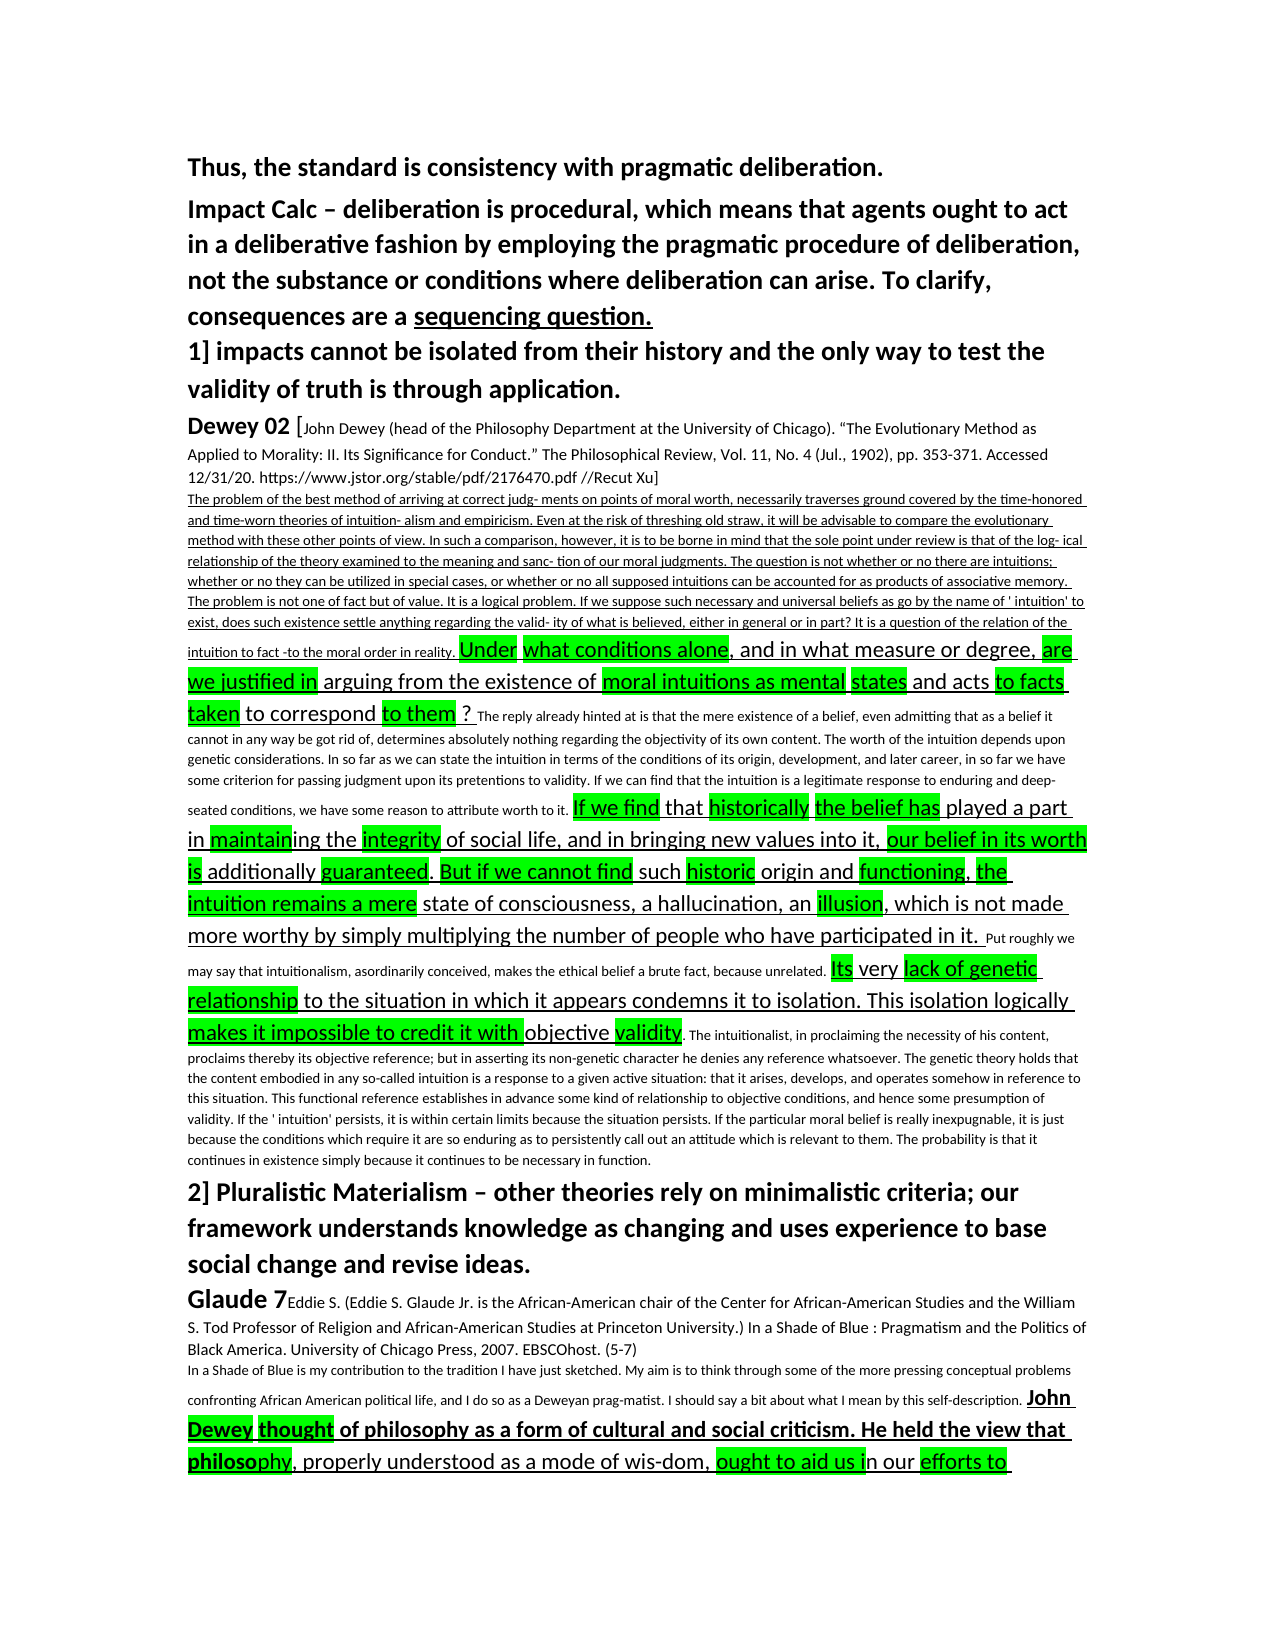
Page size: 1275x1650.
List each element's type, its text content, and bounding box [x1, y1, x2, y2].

subtitle Thus, the standard is consistency with pragmatic deliberation. [187, 150, 1087, 183]
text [187, 1361, 1087, 1475]
subtitle 2] Pluralistic Materialism – other theories rely on minimalistic criteria; our framework understands knowledge as changing and uses experience to base social change and revise ideas. Glaude 7Eddie S. (Eddie S. Glaude Jr. is the African-American chair of the Center for African-American Studies and the William S. Tod Professor of Religion and African-American Studies at Princeton University.) In a Shade of Blue : Pragmatism and the Politics of Black America. University of Chicago Press, 2007. EBSCOhost. (5-7) [187, 1176, 1087, 1359]
subtitle Impact Calc – deliberation is procedural, which means that agents ought to act in a deliberative fashion by employing the pragmatic procedure of deliberation, not the substance or conditions where deliberation can arise. To clarify, consequences are a sequencing question. [187, 192, 1087, 332]
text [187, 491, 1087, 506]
subtitle 1] impacts cannot be isolated from their history and the only way to test the validity of truth is through application. [187, 334, 1087, 406]
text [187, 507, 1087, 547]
text The problem of the best method of arriving at correct judg- ments on points of moral worth, necessarily traverses ground covered by the time-honored and time-worn theories of intuition- alism and empiricism. Even at the risk of threshing old straw, it will be advisable to compare the evolutionary method with these other points of view. In such a comparison, however, it is to be borne in mind that the sole point under review is that of the log- ical relationship of the theory examined to the meaning and sanc- tion of our moral judgments. The question is not whether or no there are intuitions; whether or no they can be utilized in special cases, or whether or no all supposed intuitions can be accounted for as products of associative memory. The problem is not one of fact but of value. It is a logical problem. If we suppose such necessary and universal beliefs as go by the name of ' intuition' to exist, does such existence settle anything regarding the valid- ity of what is believed, either in general or in part? It is a question of the relation of the intuition to fact -to the moral order in reality. Under what conditions alone, and in what measure or degree, are we justified in arguing from the existence of moral intuitions as mental states and acts to facts taken to correspond to them ? The reply already hinted at is that the mere existence of a belief, even admitting that as a belief it cannot in any way be got rid of, determines absolutely nothing regarding the objectivity of its own content. The worth of the intuition depends upon genetic considerations. In so far as we can state the intuition in terms of the conditions of its origin, development, and later career, in so far we have some criterion for passing judgment upon its pretentions to validity. If we can find that the intuition is a legitimate response to enduring and deep-seated conditions, we have some reason to attribute worth to it. If we find that historically the belief has played a part in maintaining the integrity of social life, and in bringing new values into it, our belief in its worth is additionally guaranteed. But if we cannot find such historic origin and functioning, the intuition remains a mere state of consciousness, a hallucination, an illusion, which is not made more worthy by simply multiplying the number of people who have participated in it. Put roughly we may say that intuitionalism, asordinarily conceived, makes the ethical belief a brute fact, because unrelated. Its very lack of genetic relationship to the situation in which it appears condemns it to isolation. This isolation logically makes it impossible to credit it with objective validity. The intuitionalist, in proclaiming the necessity of his content, proclaims thereby its objective reference; but in asserting its non-genetic character he denies any reference whatsoever. The genetic theory holds that the content embodied in any so-called intuition is a response to a given active situation: that it arises, develops, and operates somehow in reference to this situation. This functional reference establishes in advance some kind of relationship to objective conditions, and hence some presumption of validity. If the ' intuition' persists, it is within certain limits because the situation persists. If the particular moral belief is really inexpugnable, it is just because the conditions which require it are so enduring as to persistently call out an attitude which is relevant to them. The probability is that it continues in existence simply because it continues to be necessary in function. [187, 850, 1087, 1169]
text Dewey 02 [John Dewey (head of the Philosophy Department at the University of Chicago). “The Evolutionary Method as Applied to Morality: II. Its Significance for Conduct.” The Philosophical Review, Vol. 11, No. 4 (Jul., 1902), pp. 353-371. Accessed 12/31/20. https://www.jstor.org/stable/pdf/2176470.pdf //Recut Xu] [187, 410, 1087, 488]
text The problem of the best method of arriving at correct judg- ments on points of moral worth, necessarily traverses ground covered by the time-honored and time-worn theories of intuition- alism and empiricism. Even at the risk of threshing old straw, it will be advisable to compare the evolutionary method with these other points of view. In such a comparison, however, it is to be borne in mind that the sole point under review is that of the log- ical relationship of the theory examined to the meaning and sanc- tion of our moral judgments. The question is not whether or no there are intuitions; whether or no they can be utilized in special cases, or whether or no all supposed intuitions can be accounted for as products of associative memory. The problem is not one of fact but of value. It is a logical problem. If we suppose such necessary and universal beliefs as go by the name of ' intuition' to exist, does such existence settle anything regarding the valid- ity of what is believed, either in general or in part? It is a question of the relation of the intuition to fact -to the moral order in reality. Under what conditions alone, and in what measure or degree, are we justified in arguing from the existence of moral intuitions as mental states and acts to facts taken to correspond to them ? The reply already hinted at is that the mere existence of a belief, even admitting that as a belief it cannot in any way be got rid of, determines absolutely nothing regarding the objectivity of its own content. The worth of the intuition depends upon genetic considerations. In so far as we can state the intuition in terms of the conditions of its origin, development, and later career, in so far we have some criterion for passing judgment upon its pretentions to validity. If we can find that the intuition is a legitimate response to enduring and deep-seated conditions, we have some reason to attribute worth to it. If we find that historically the belief has played a part in maintaining the integrity of social life, and in bringing new values into it, our belief in its worth is additionally guaranteed. But if we cannot find such historic origin and functioning, the intuition remains a mere state of consciousness, a hallucination, an illusion, which is not made more worthy by simply multiplying the number of people who have participated in it. Put roughly we may say that intuitionalism, asordinarily conceived, makes the ethical belief a brute fact, because unrelated. Its very lack of genetic relationship to the situation in which it appears condemns it to isolation. This isolation logically makes it impossible to credit it with objective validity. The intuitionalist, in proclaiming the necessity of his content, proclaims thereby its objective reference; but in asserting its non-genetic character he denies any reference whatsoever. The genetic theory holds that the content embodied in any so-called intuition is a response to a given active situation: that it arises, develops, and operates somehow in reference to this situation. This functional reference establishes in advance some kind of relationship to objective conditions, and hence some presumption of validity. If the ' intuition' persists, it is within certain limits because the situation persists. If the particular moral belief is really inexpugnable, it is just because the conditions which require it are so enduring as to persistently call out an attitude which is relevant to them. The probability is that it continues in existence simply because it continues to be necessary in function. [187, 548, 1087, 849]
